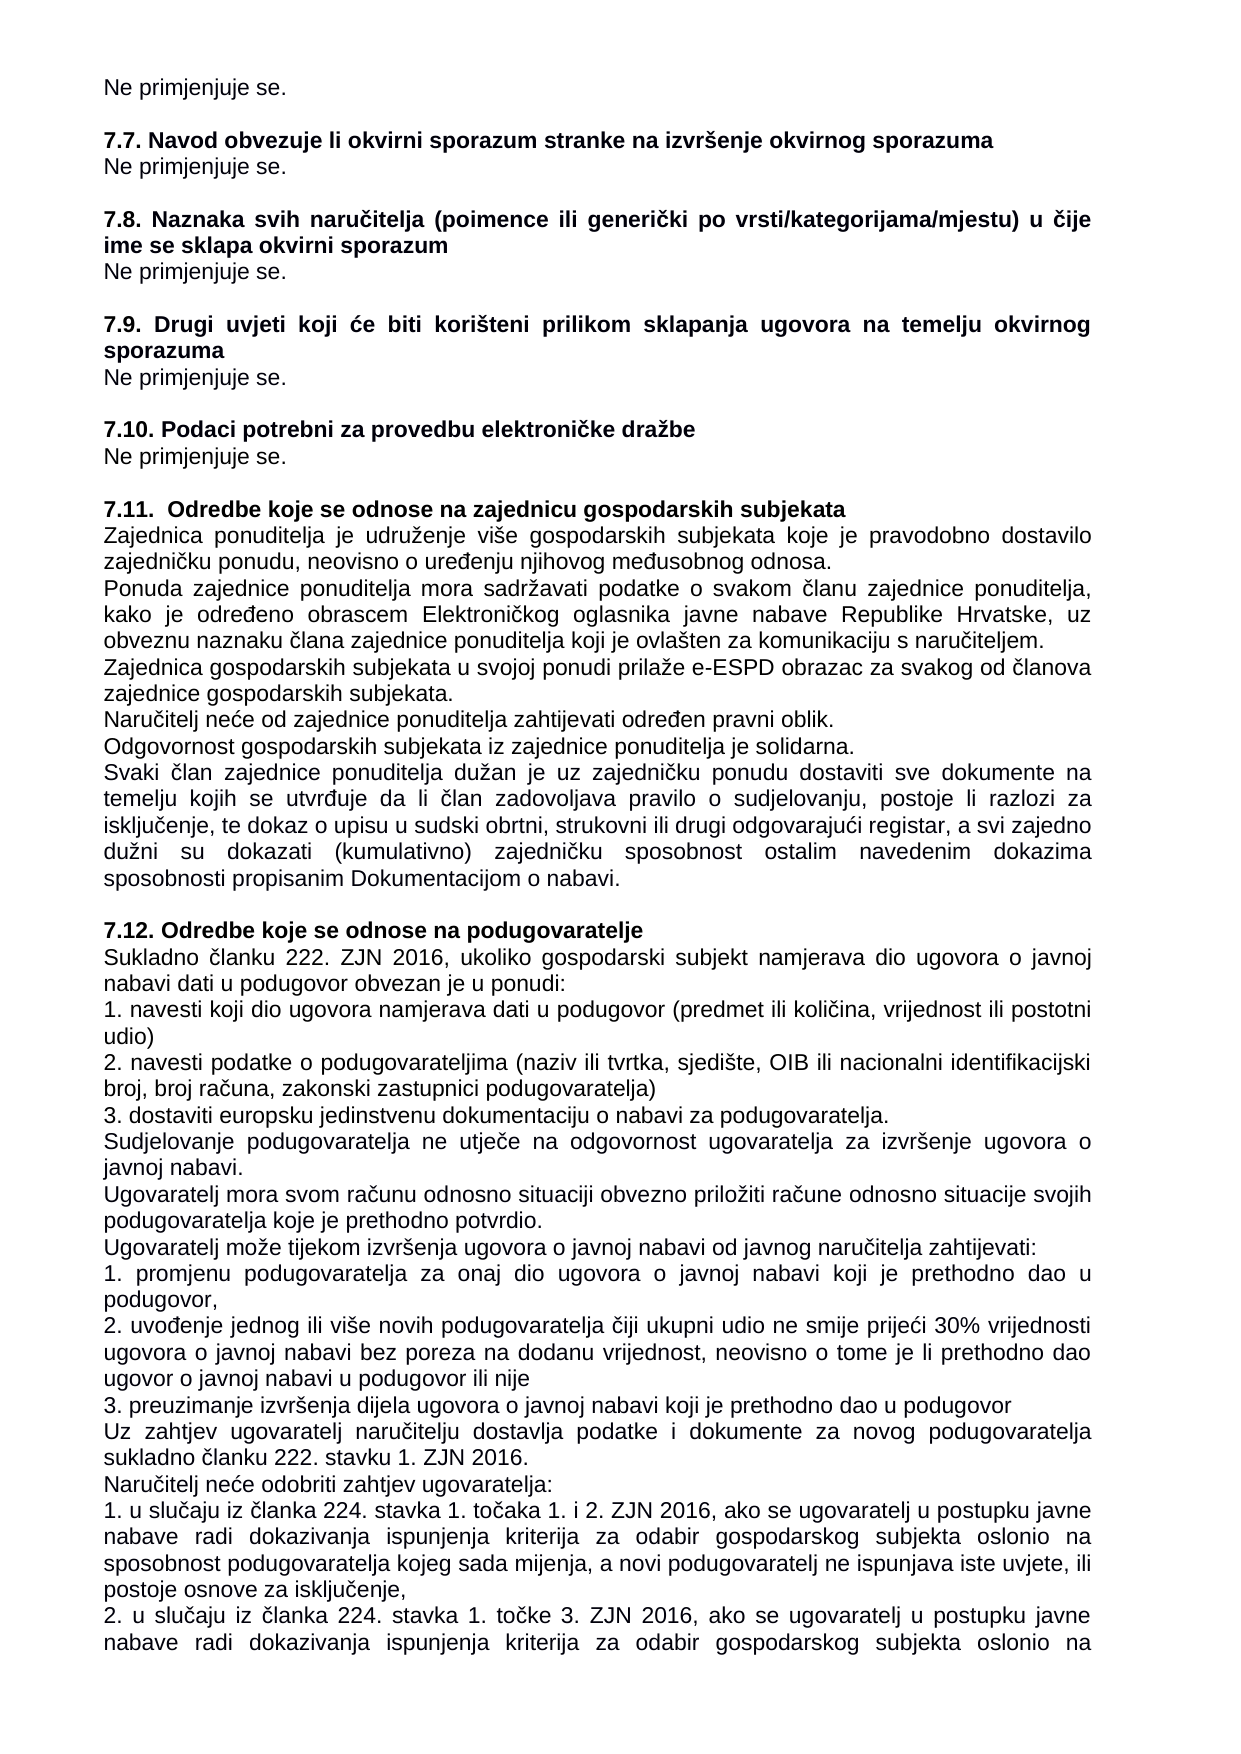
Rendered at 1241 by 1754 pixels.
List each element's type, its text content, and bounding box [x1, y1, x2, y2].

text 7.7. Navod obvezuje li okvirni sporazum stranke na izvršenje okvirnog sporazuma [103, 127, 1092, 153]
text 1. navesti koji dio ugovora namjerava dati u podugovor (predmet ili količina, vrijednost ili postotni udio) [103, 996, 1092, 1049]
text Svaki član zajednice ponuditelja dužan je uz zajedničku ponudu dostaviti sve dokumente na temelju kojih se utvrđuje da li član zadovoljava pravilo o sudjelovanju, postoje li razlozi za isključenje, te dokaz o upisu u sudski obrtni, strukovni ili drugi odgovarajući registar, a svi zajedno dužni su dokazati (kumulativno) zajedničku sposobnost ostalim navedenim dokazima sposobnosti propisanim Dokumentacijom o nabavi. [103, 759, 1092, 891]
text 3. preuzimanje izvršenja dijela ugovora o javnoj nabavi koji je prethodno dao u podugovor [103, 1392, 1092, 1418]
text Ne primjenjuje se. [103, 153, 1092, 179]
text Sukladno članku 222. ZJN 2016, ukoliko gospodarski subjekt namjerava dio ugovora o javnoj nabavi dati u podugovor obvezan je u ponudi: [103, 943, 1092, 996]
text Ne primjenjuje se. [103, 443, 1092, 469]
text 2. navesti podatke o podugovarateljima (naziv ili tvrtka, sjedište, OIB ili nacionalni identifikacijski broj, broj računa, zakonski zastupnici podugovaratelja) [103, 1049, 1092, 1102]
text Odgovornost gospodarskih subjekata iz zajednice ponuditelja je solidarna. [103, 733, 1092, 759]
text 7.11. Odredbe koje se odnose na zajednicu gospodarskih subjekata [103, 496, 1092, 522]
text 7.9. Drugi uvjeti koji će biti korišteni prilikom sklapanja ugovora na temelju okvirnog sporazuma [103, 311, 1092, 364]
text Ne primjenjuje se. [103, 364, 1092, 390]
text Naručitelj neće odobriti zahtjev ugovaratelja: [103, 1471, 1092, 1497]
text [103, 1602, 1092, 1655]
text Zajednica ponuditelja je udruženje više gospodarskih subjekata koje je pravodobno dostavilo zajedničku ponudu, neovisno o uređenju njihovog međusobnog odnosa. [103, 522, 1092, 574]
text Zajednica gospodarskih subjekata u svojoj ponudi prilaže e-ESPD obrazac za svakog od članova zajednice gospodarskih subjekata. [103, 654, 1092, 706]
text 7.8. Naznaka svih naručitelja (poimence ili generički po vrsti/kategorijama/mjestu) u čije ime se sklapa okvirni sporazum [103, 206, 1092, 258]
text Ugovaratelj može tijekom izvršenja ugovora o javnoj nabavi od javnog naručitelja zahtijevati: [103, 1233, 1092, 1260]
text 1. u slučaju iz članka 224. stavka 1. točaka 1. i 2. ZJN 2016, ako se ugovaratelj u postupku javne nabave radi dokazivanja ispunjenja kriterija za odabir gospodarskog subjekta oslonio na sposobnost podugovaratelja kojeg sada mijenja, a novi podugovaratelj ne ispunjava iste uvjete, ili postoje osnove za isključenje, [103, 1497, 1092, 1602]
text Ne primjenjuje se. [103, 258, 1092, 285]
text 2. uvođenje jednog ili više novih podugovaratelja čiji ukupni udio ne smije prijeći 30% vrijednosti ugovora o javnoj nabavi bez poreza na dodanu vrijednost, neovisno o tome je li prethodno dao ugovor o javnoj nabavi u podugovor ili nije [103, 1312, 1092, 1392]
text Ne primjenjuje se. [103, 74, 1092, 100]
text Ponuda zajednice ponuditelja mora sadržavati podatke o svakom članu zajednice ponuditelja, kako je određeno obrascem Elektroničkog oglasnika javne nabave Republike Hrvatske, uz obveznu naznaku člana zajednice ponuditelja koji je ovlašten za komunikaciju s naručiteljem. [103, 574, 1092, 654]
text 7.10. Podaci potrebni za provedbu elektroničke dražbe [103, 416, 1092, 443]
text Uz zahtjev ugovaratelj naručitelju dostavlja podatke i dokumente za novog podugovaratelja sukladno članku 222. stavku 1. ZJN 2016. [103, 1418, 1092, 1471]
text Naručitelj neće od zajednice ponuditelja zahtijevati određen pravni oblik. [103, 706, 1092, 733]
text 1. promjenu podugovaratelja za onaj dio ugovora o javnoj nabavi koji je prethodno dao u podugovor, [103, 1260, 1092, 1312]
text 3. dostaviti europsku jedinstvenu dokumentaciju o nabavi za podugovaratelja. [103, 1102, 1092, 1128]
text 7.12. Odredbe koje se odnose na podugovaratelje [103, 917, 1092, 943]
text Ugovaratelj mora svom računu odnosno situaciji obvezno priložiti račune odnosno situacije svojih podugovaratelja koje je prethodno potvrdio. [103, 1181, 1092, 1233]
text Sudjelovanje podugovaratelja ne utječe na odgovornost ugovaratelja za izvršenje ugovora o javnoj nabavi. [103, 1128, 1092, 1181]
